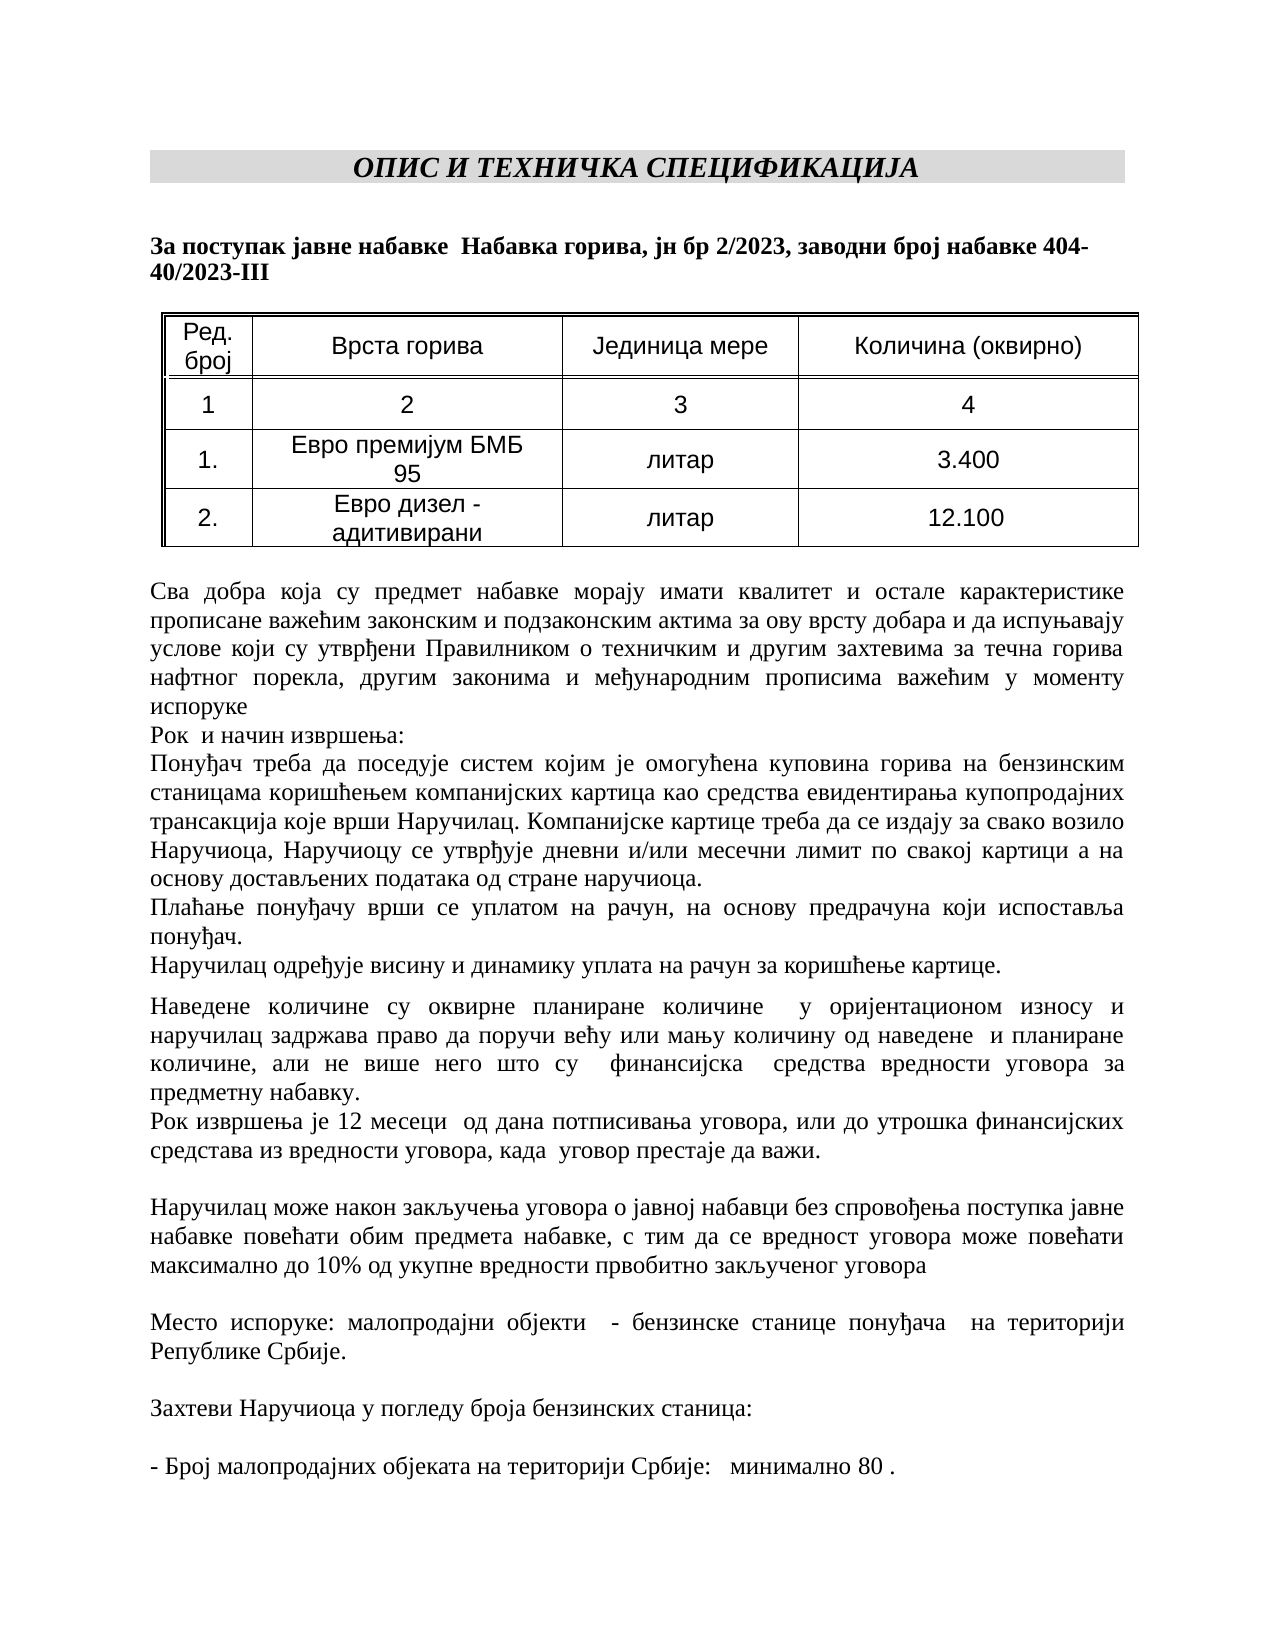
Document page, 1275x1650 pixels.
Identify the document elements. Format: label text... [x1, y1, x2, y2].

text Рок и начин извршења: [150, 720, 1125, 748]
text Наручилац може након закључења уговора о јавној набавци без спровођења поступка јавне набавке повећати обим предмета набавке, с тим да се вредност уговора може повећати максимално до 10% од укупне вредности првобитно закљученог уговора [150, 1192, 1125, 1278]
text Место испоруке: малопродајни објекти - бензинске станице понуђача на територији Републике Србије. [150, 1307, 1125, 1365]
text Наручилац одређује висину и динамику уплата на рачун за коришћење картице. [150, 950, 1125, 978]
table_header Количина (оквирно) [799, 317, 1138, 374]
table_cell 4 [799, 379, 1138, 429]
table_cell 2. [166, 489, 252, 546]
table_cell литар [563, 489, 798, 546]
table_header Ред. број [166, 317, 252, 374]
table_cell 1 [164, 375, 252, 429]
table_cell Евро дизел - адитивирани [253, 489, 562, 546]
table_cell 12.100 [799, 489, 1138, 546]
text За поступак јавне набавке Набавка горива, јн бр 2/2023, заводни број набавке 404-40/2023-III [150, 233, 1125, 286]
text Наведенe количине су оквирне планиране количине у оријентационом износу и наручилац задржава право да поручи већу или мању количину од наведене и планиране количине, али не више него што су финансијска средства вредности уговора за предметну набавку. [150, 991, 1125, 1106]
text Рок извршења је 12 месеци од дана потписивања уговора, или до утрошка финансијских средстава из вредности уговора, када уговор престаје да важи. [150, 1106, 1125, 1163]
table_cell литар [563, 430, 798, 488]
text Захтеви Наручиоца у погледу броја бензинских станица: [150, 1393, 1125, 1422]
table_cell 3 [563, 379, 798, 429]
table_cell 1. [166, 430, 252, 488]
text Плаћање понуђачу врши се уплатом на рачун, на основу предрачуна који испоставља понуђач. [150, 892, 1125, 950]
table_header Врста горива [253, 317, 562, 374]
text Понуђач треба да поседује систем којим је омогућена куповина горива на бензинским станицама коришћењем компанијских картица као средства евидентирања купопродајних трансакција које врши Наручилац. Компанијске картице треба да се издају за свако возило Наручиоца, Наручиоцу се утврђује дневни и/или месечни лимит по свакој картици а на основу достављених података од стране наручиоца. [150, 748, 1125, 892]
table_header Јединица мере [563, 317, 798, 374]
text - Број малопродајних објеката на територији Србије: минимално 80 . [150, 1451, 1125, 1480]
text ОПИС И ТЕХНИЧКА СПЕЦИФИКАЦИЈА [150, 150, 1125, 183]
table_cell Евро премијум БМБ 95 [253, 430, 562, 488]
text Сва добра која су предмет набавке морају имати квалитет и остале карактеристике прописане важећим законским и подзаконским актима за ову врсту добара и да испуњавају услове који су утврђени Правилником о техничким и другим захтевима за течна горива нафтног порекла, другим законима и међународним прописима важећим у моменту испоруке [150, 576, 1125, 720]
table_cell 2 [253, 379, 562, 429]
table_cell 3.400 [799, 430, 1138, 488]
